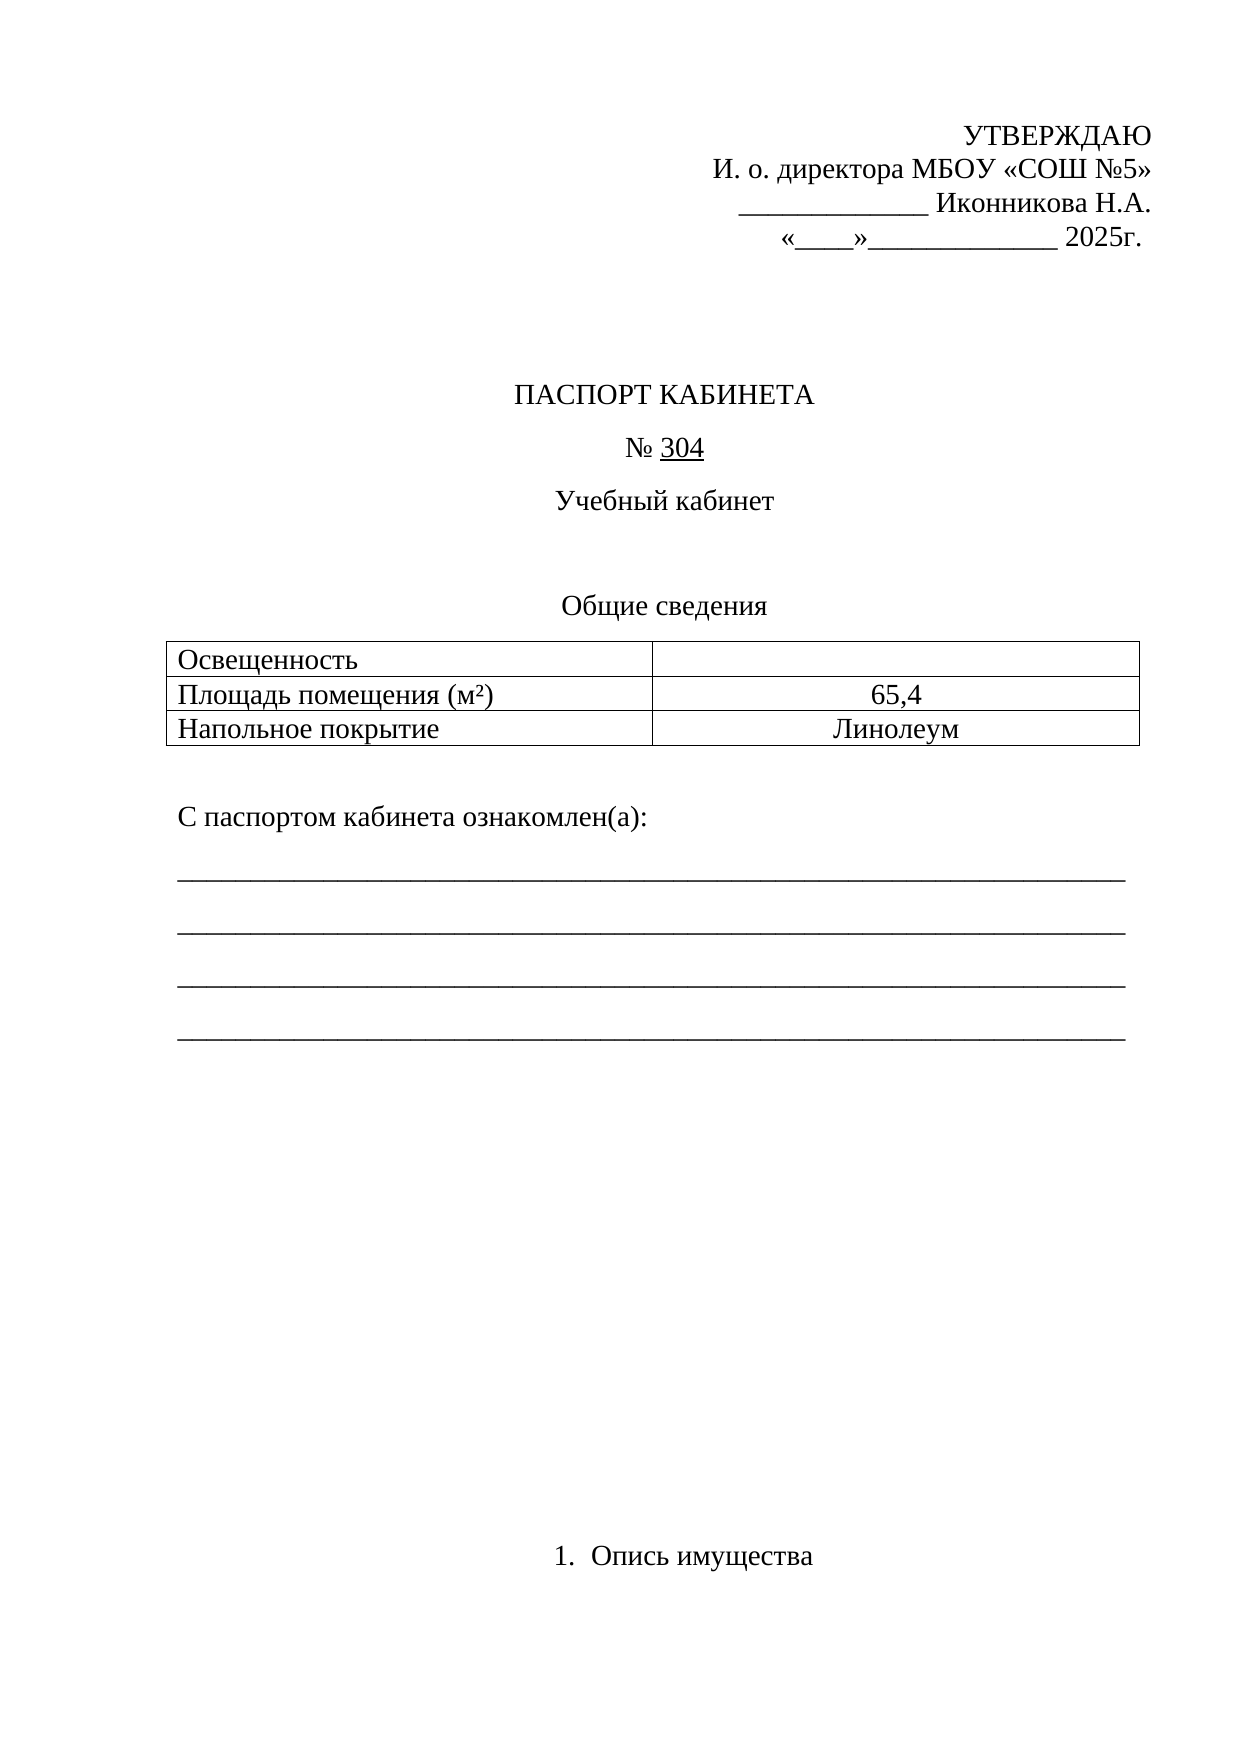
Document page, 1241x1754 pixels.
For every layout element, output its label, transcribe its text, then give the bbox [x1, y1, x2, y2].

table_cell 65,4 [653, 677, 1139, 710]
table_header Освещенность [167, 642, 652, 676]
text ПАСПОРТ КАБИНЕТА [177, 377, 1152, 411]
text _____________ Иконникова Н.А. [177, 185, 1152, 219]
text _________________________________________________________________ [177, 904, 1152, 938]
text УТВЕРЖДАЮ [177, 118, 1152, 152]
text С паспортом кабинета ознакомлен(а): [177, 799, 1152, 832]
text № 304 [177, 430, 1152, 463]
text «____»_____________ 2025г. [177, 219, 1152, 252]
table_cell Площадь помещения (м²) [167, 677, 652, 710]
text _________________________________________________________________ [177, 1010, 1152, 1044]
text И. о. директора МБОУ «СОШ №5» [177, 152, 1152, 185]
text _________________________________________________________________ [177, 852, 1152, 885]
table_cell Напольное покрытие [167, 711, 652, 745]
text Учебный кабинет [177, 483, 1152, 516]
text Общие сведения [177, 588, 1152, 622]
table_header [653, 642, 1139, 676]
text _________________________________________________________________ [177, 957, 1152, 991]
list Опись имущества [215, 1538, 1152, 1572]
table_cell Линолеум [653, 711, 1139, 745]
